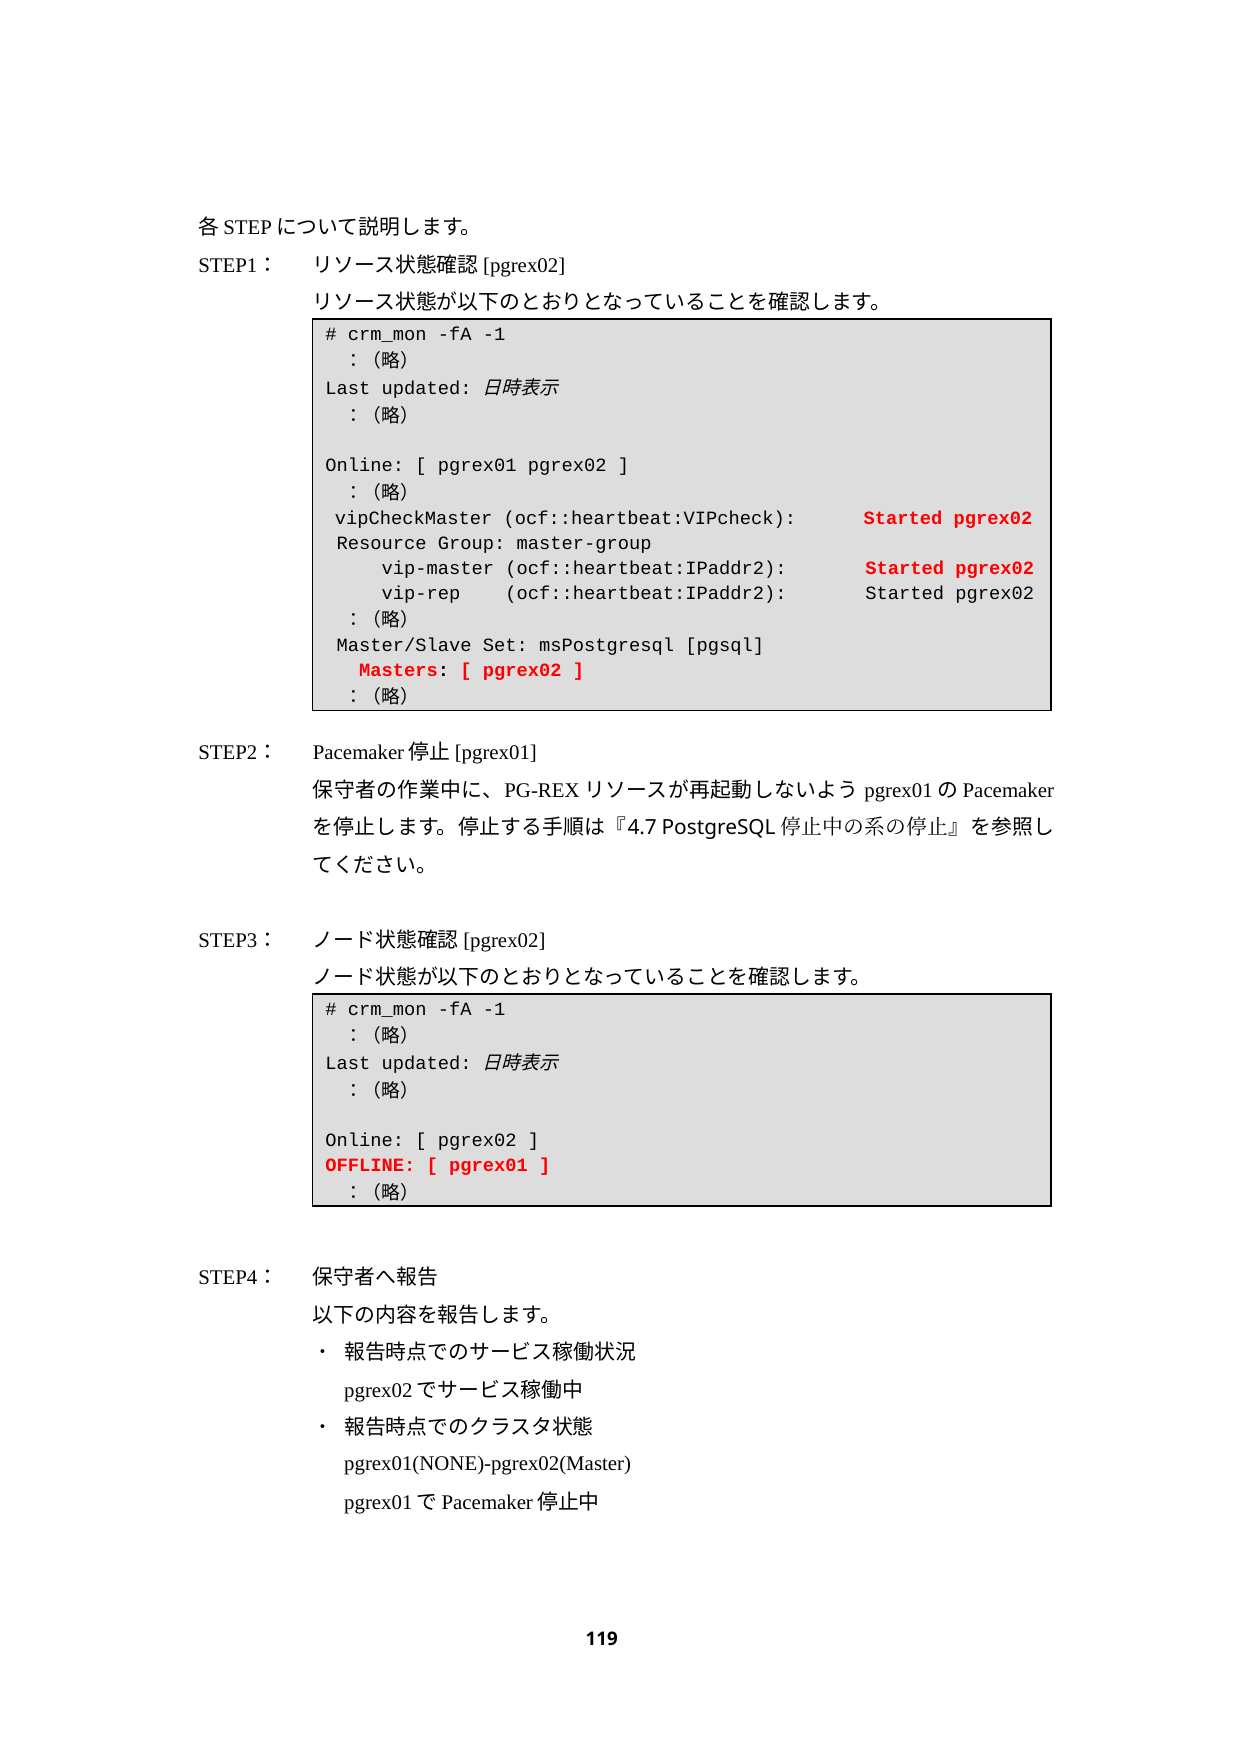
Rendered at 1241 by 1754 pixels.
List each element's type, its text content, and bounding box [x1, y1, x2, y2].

text STEP4： 保守者へ報告 [198, 1257, 1054, 1294]
text 各STEPについて説明します。 [177, 207, 1054, 244]
text リソース状態が以下のとおりとなっていることを確認します。 [313, 282, 1054, 319]
text 以下の内容を報告します。 [313, 1294, 1054, 1332]
text 保守者の作業中に、PG-REXリソースが再起動しないようpgrex01のPacemakerを停止します。停止する手順は『4.7 PostgreSQL停止中の系の停止』を参照してください。 [313, 769, 1054, 882]
text STEP2： Pacemaker停止 [pgrex01] [198, 732, 1054, 769]
text STEP3： ノード状態確認 [pgrex02] [198, 919, 1054, 957]
text ノード状態が以下のとおりとなっていることを確認します。 [313, 957, 1054, 994]
text STEP1： リソース状態確認 [pgrex02] [198, 244, 1054, 282]
list 報告時点でのクラスタ状態 pgrex01(NONE)-pgrex02(Master) pgrex01でPacemaker停止中 [313, 1407, 1054, 1519]
list 報告時点でのサービス稼働状況 pgrex02でサービス稼働中 [313, 1332, 1054, 1407]
